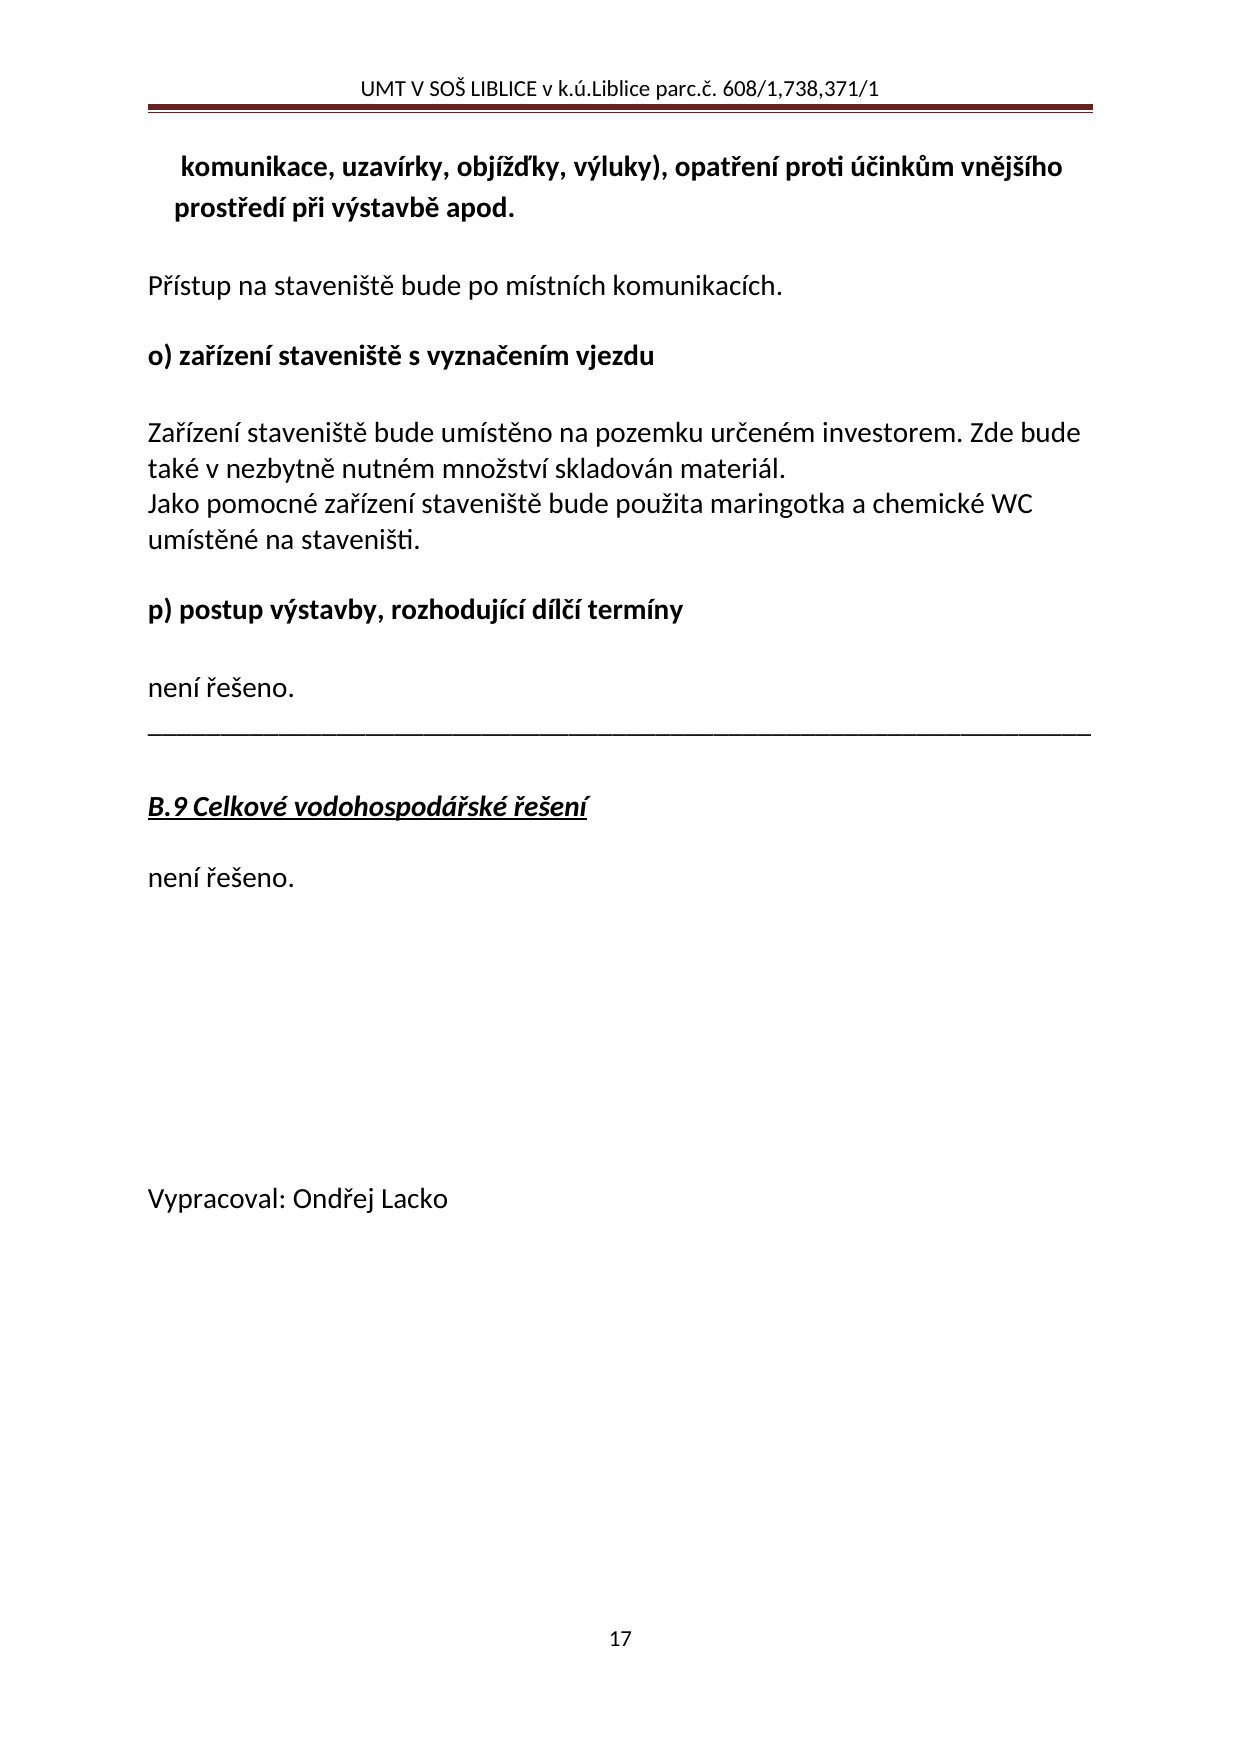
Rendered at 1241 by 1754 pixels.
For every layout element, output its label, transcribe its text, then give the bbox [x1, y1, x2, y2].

text p) postup výstavby, rozhodující dílčí termíny [148, 591, 1093, 627]
text _________________________________________________________________ [148, 704, 1093, 740]
text Přístup na staveniště bude po místních komunikacích. [148, 267, 1093, 303]
text Jako pomocné zařízení staveniště bude použita maringotka a chemické WC umístěné na staveništi. [148, 486, 1093, 557]
text o) zařízení staveniště s vyznačením vjezdu [148, 337, 1093, 372]
text B.9 Celkové vodohospodářské řešení [148, 788, 1093, 824]
text komunikace, uzavírky, objížďky, výluky), opatření proti účinkům vnějšího [148, 148, 1093, 183]
text není řešeno. [148, 669, 1093, 704]
text prostředí při výstavbě apod. [148, 189, 1093, 225]
text není řešeno. [148, 859, 1093, 895]
text Vypracoval: Ondřej Lacko [148, 1180, 1093, 1216]
text Zařízení staveniště bude umístěno na pozemku určeném investorem. Zde bude také v nezbytně nutném množství skladován materiál. [148, 414, 1093, 486]
